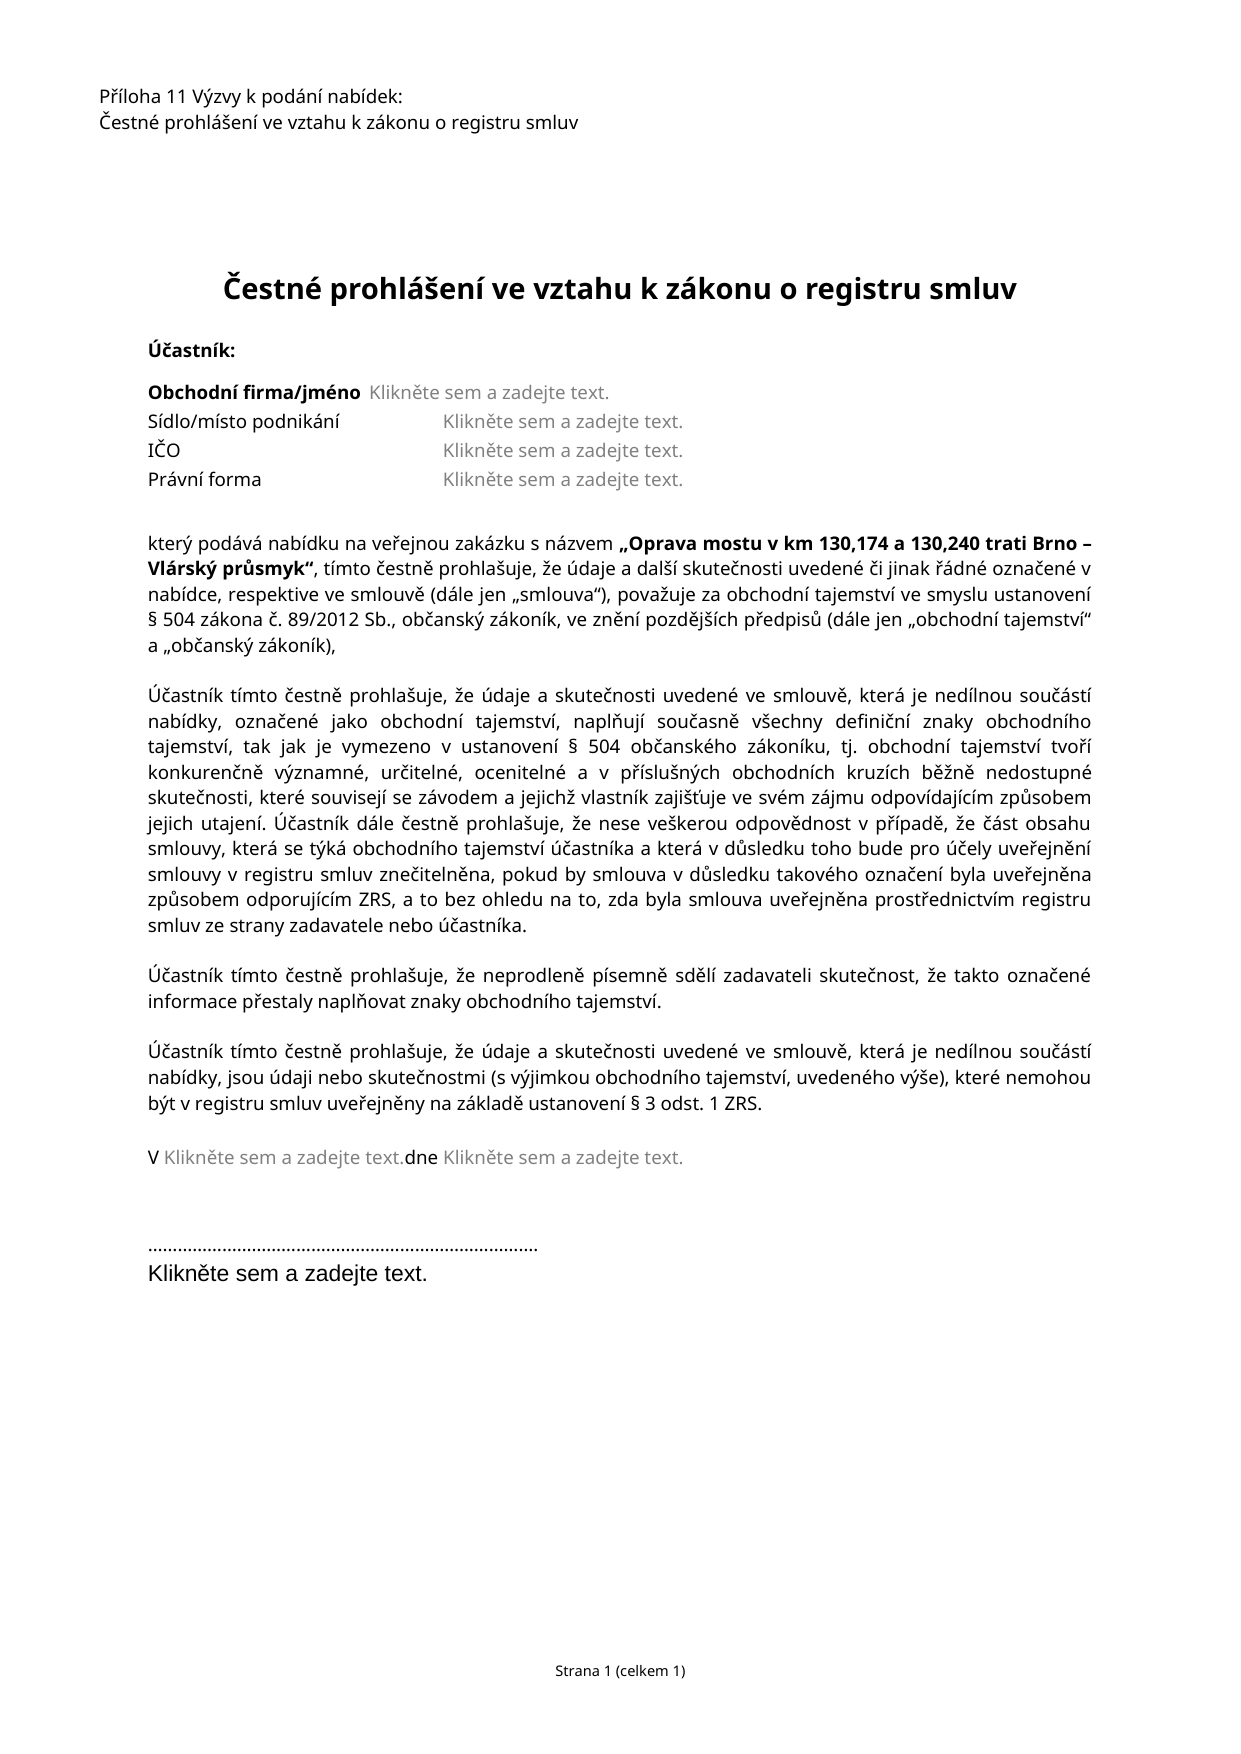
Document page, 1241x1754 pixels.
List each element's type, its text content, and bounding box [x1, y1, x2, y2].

title Čestné prohlášení ve vztahu k zákonu o registru smluv [148, 268, 1093, 308]
text Sídlo/místo podnikání [148, 405, 1093, 434]
text Právní forma [148, 463, 1093, 492]
text Obchodní firma/jméno [148, 376, 1093, 405]
text který podává nabídku na veřejnou zakázku s názvem „Oprava mostu v km 130,174 a 130,240 trati Brno – Vlárský průsmyk“, tímto čestně prohlašuje, že údaje a další skutečnosti uvedené či jinak řádné označené v nabídce, respektive ve smlouvě (dále jen „smlouva“), považuje za obchodní tajemství ve smyslu ustanovení § 504 zákona č. 89/2012 Sb., občanský zákoník, ve znění pozdějších předpisů (dále jen „obchodní tajemství“ a „občanský zákoník), [148, 530, 1093, 658]
text Účastník: [148, 333, 1093, 364]
text Účastník tímto čestně prohlašuje, že údaje a skutečnosti uvedené ve smlouvě, která je nedílnou součástí nabídky, označené jako obchodní tajemství, naplňují současně všechny definiční znaky obchodního tajemství, tak jak je vymezeno v ustanovení § 504 občanského zákoníku, tj. obchodní tajemství tvoří konkurenčně významné, určitelné, ocenitelné a v příslušných obchodních kruzích běžně nedostupné skutečnosti, které souvisejí se závodem a jejichž vlastník zajišťuje ve svém zájmu odpovídajícím způsobem jejich utajení. Účastník dále čestně prohlašuje, že nese veškerou odpovědnost v případě, že část obsahu smlouvy, která se týká obchodního tajemství účastníka a která v důsledku toho bude pro účely uveřejnění smlouvy v registru smluv znečitelněna, pokud by smlouva v důsledku takového označení byla uveřejněna způsobem odporujícím ZRS, a to bez ohledu na to, zda byla smlouva uveřejněna prostřednictvím registru smluv ze strany zadavatele nebo účastníka. [148, 683, 1093, 938]
text Účastník tímto čestně prohlašuje, že údaje a skutečnosti uvedené ve smlouvě, která je nedílnou součástí nabídky, jsou údaji nebo skutečnostmi (s výjimkou obchodního tajemství, uvedeného výše), které nemohou být v registru smluv uveřejněny na základě ustanovení § 3 odst. 1 ZRS. [148, 1039, 1093, 1115]
text V dne [148, 1140, 1092, 1169]
text IČO [148, 434, 1093, 463]
text ……………………………………………………………………. [148, 1228, 1092, 1257]
text Účastník tímto čestně prohlašuje, že neprodleně písemně sdělí zadavateli skutečnost, že takto označené informace přestaly naplňovat znaky obchodního tajemství. [148, 963, 1093, 1014]
